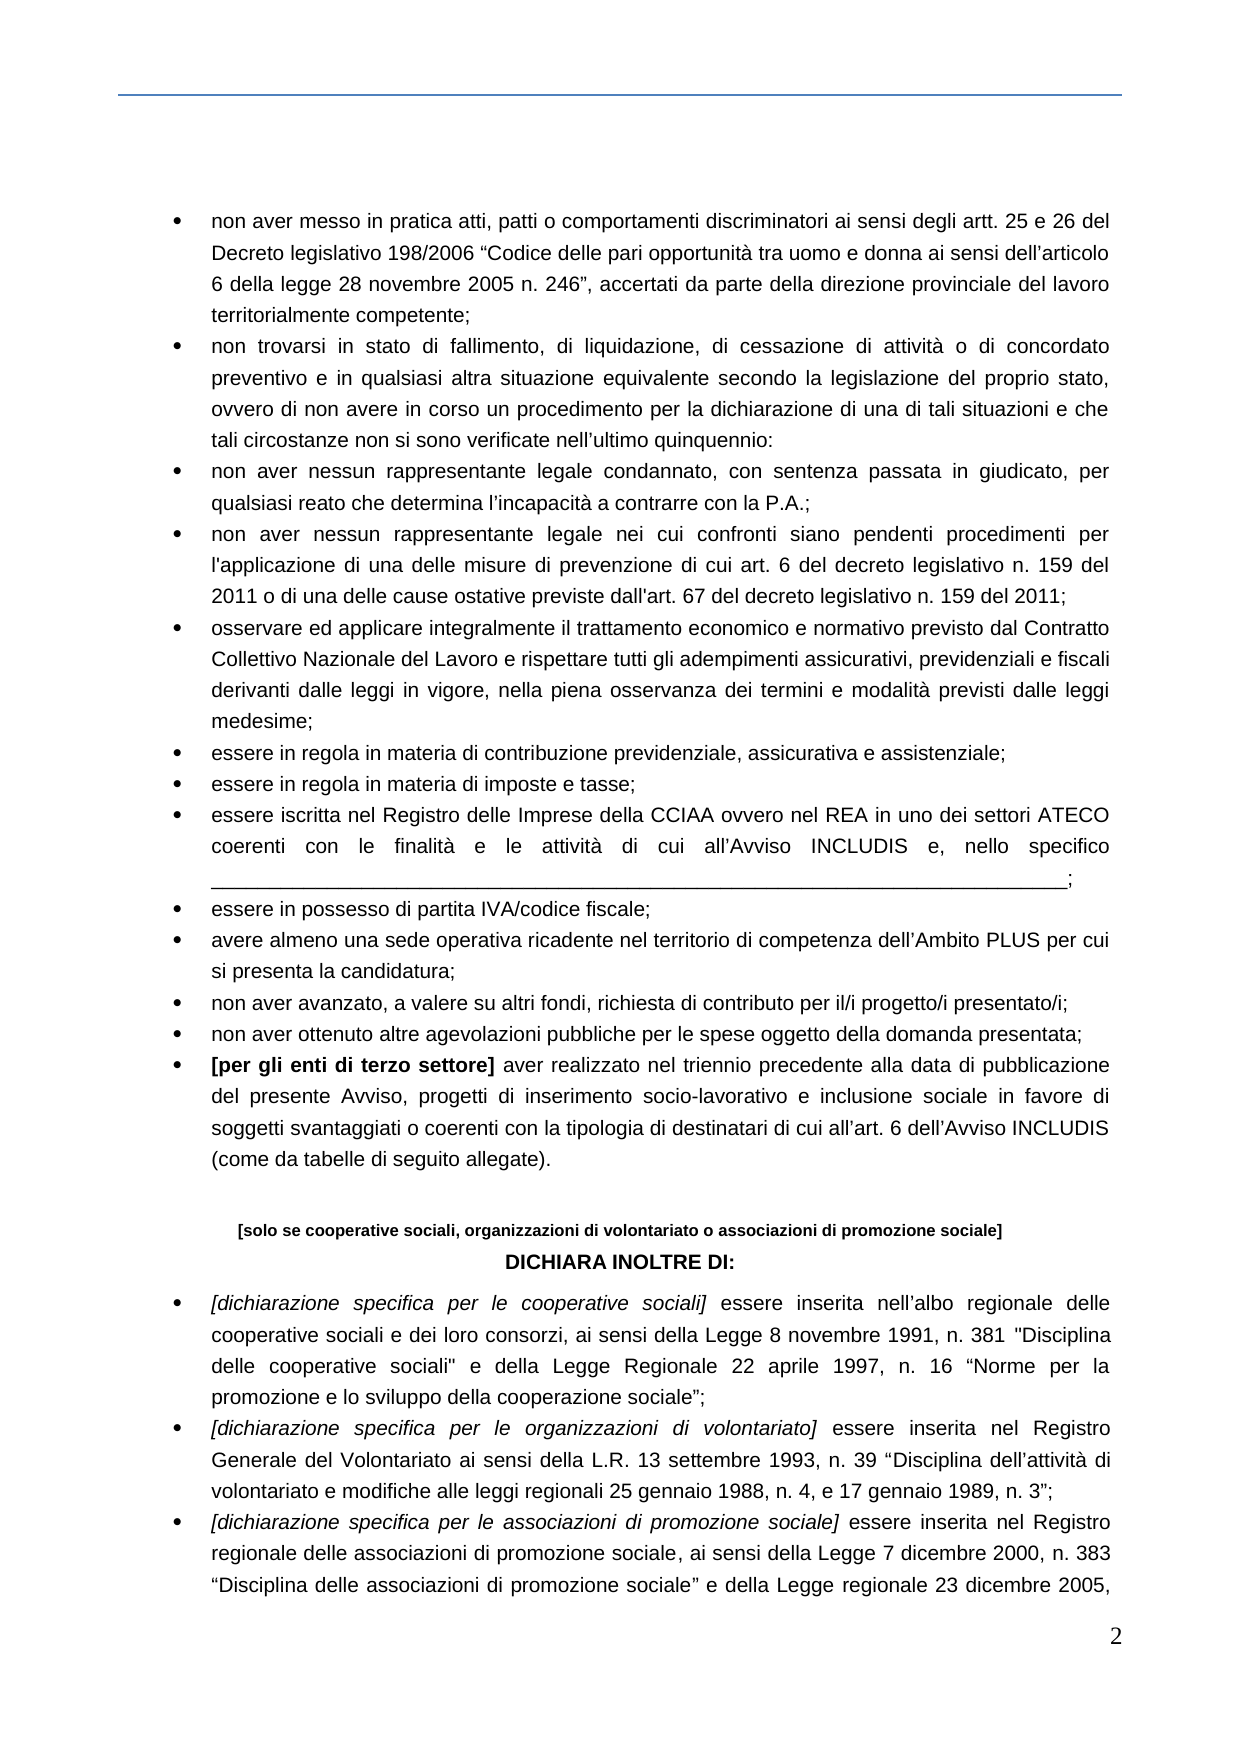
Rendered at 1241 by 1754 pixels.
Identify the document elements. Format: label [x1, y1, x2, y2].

table_cell [118, 204, 1122, 1598]
